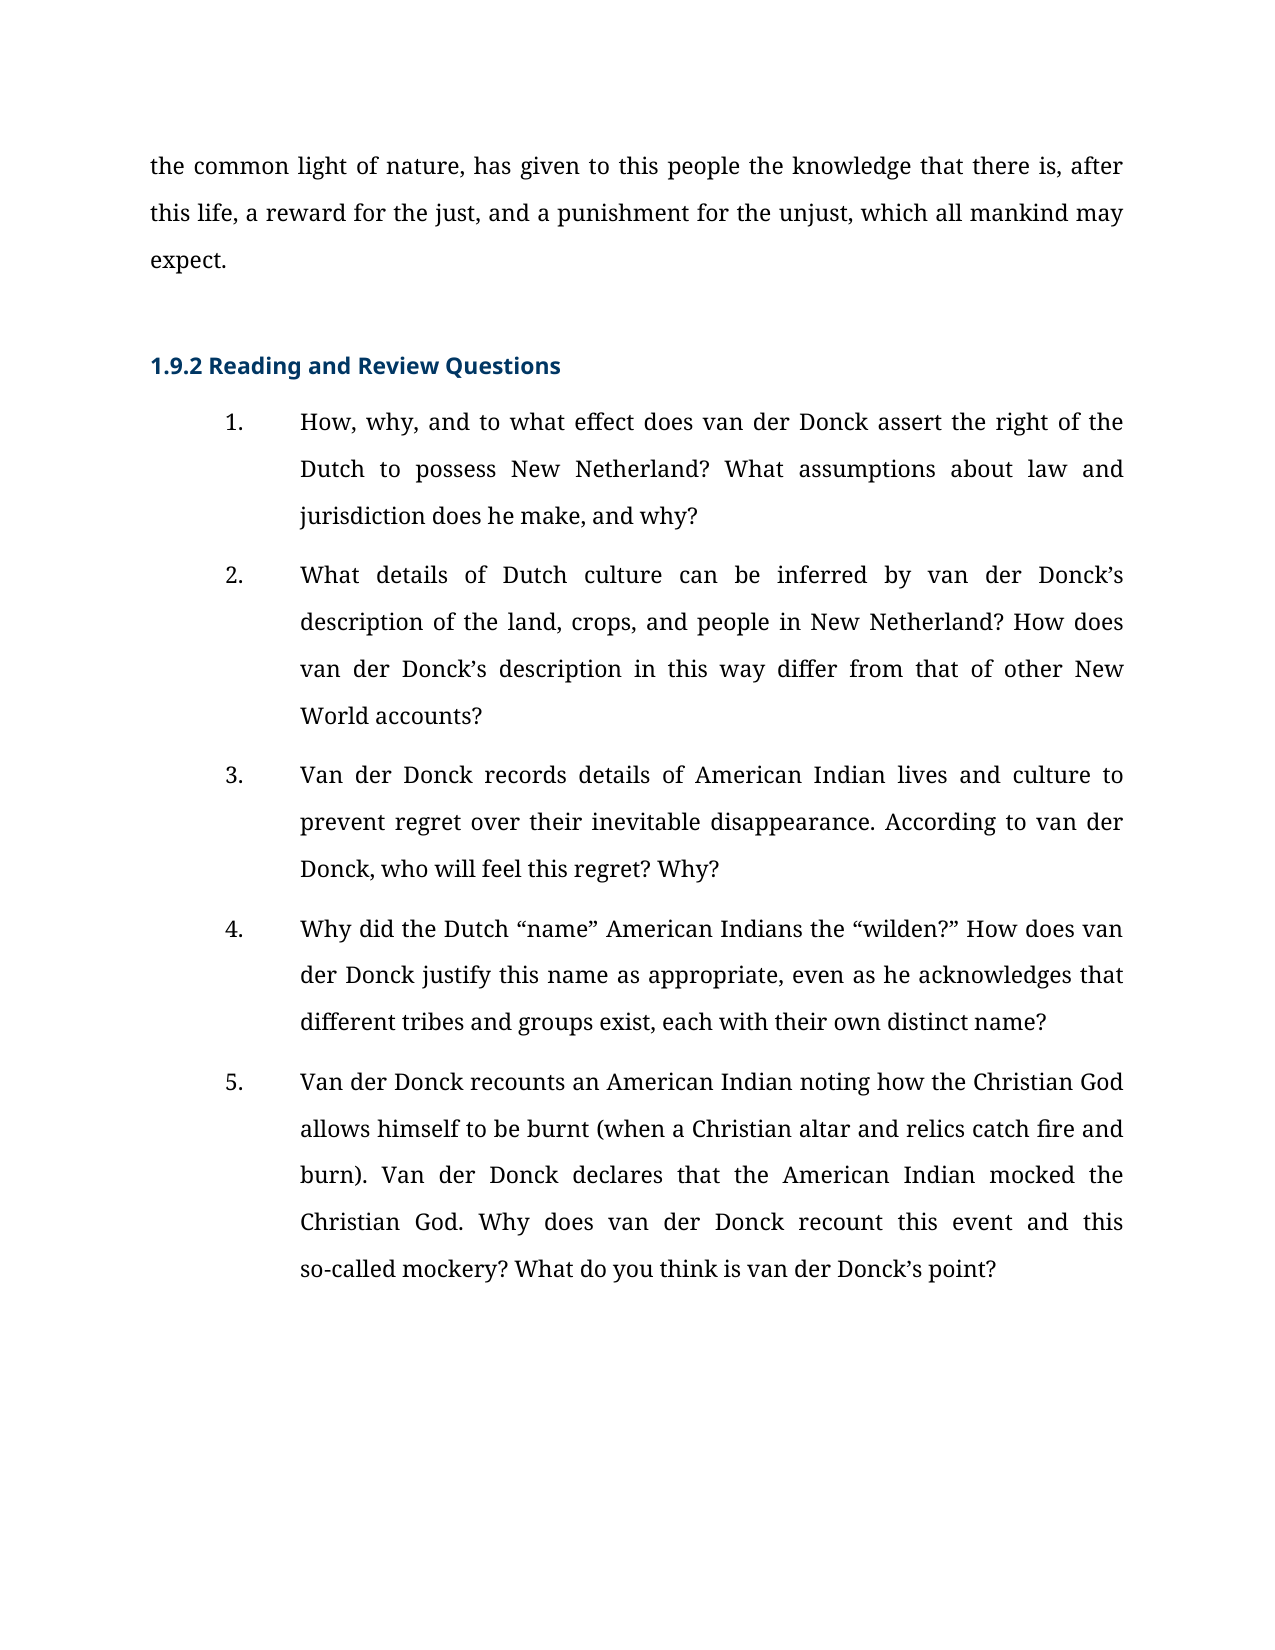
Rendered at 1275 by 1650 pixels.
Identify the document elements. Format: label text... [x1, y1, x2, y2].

list What details of Dutch culture can be inferred by van der Donck’s description of the land, crops, and people in New Netherland? How does van der Donck’s description in this way differ from that of other New World accounts? [225, 559, 1125, 731]
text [150, 150, 1125, 275]
list Van der Donck records details of American Indian lives and culture to prevent regret over their inevitable disappearance. According to van der Donck, who will feel this regret? Why? [225, 759, 1125, 884]
list Why did the Dutch “name” American Indians the “wilden?” How does van der Donck justify this name as appropriate, even as he acknowledges that different tribes and groups exist, each with their own distinct name? [225, 912, 1125, 1037]
list Van der Donck recounts an American Indian noting how the Christian God allows himself to be burnt (when a Christian altar and relics catch fire and burn). Van der Donck declares that the American Indian mocked the Christian God. Why does van der Donck recount this event and this so‑called mockery? What do you think is van der Donck’s point? [225, 1066, 1125, 1284]
subtitle 1.9.2 Reading and Review Questions [150, 350, 1125, 381]
list How, why, and to what effect does van der Donck assert the right of the Dutch to possess New Netherland? What assumptions about law and jurisdiction does he make, and why? [225, 406, 1125, 531]
